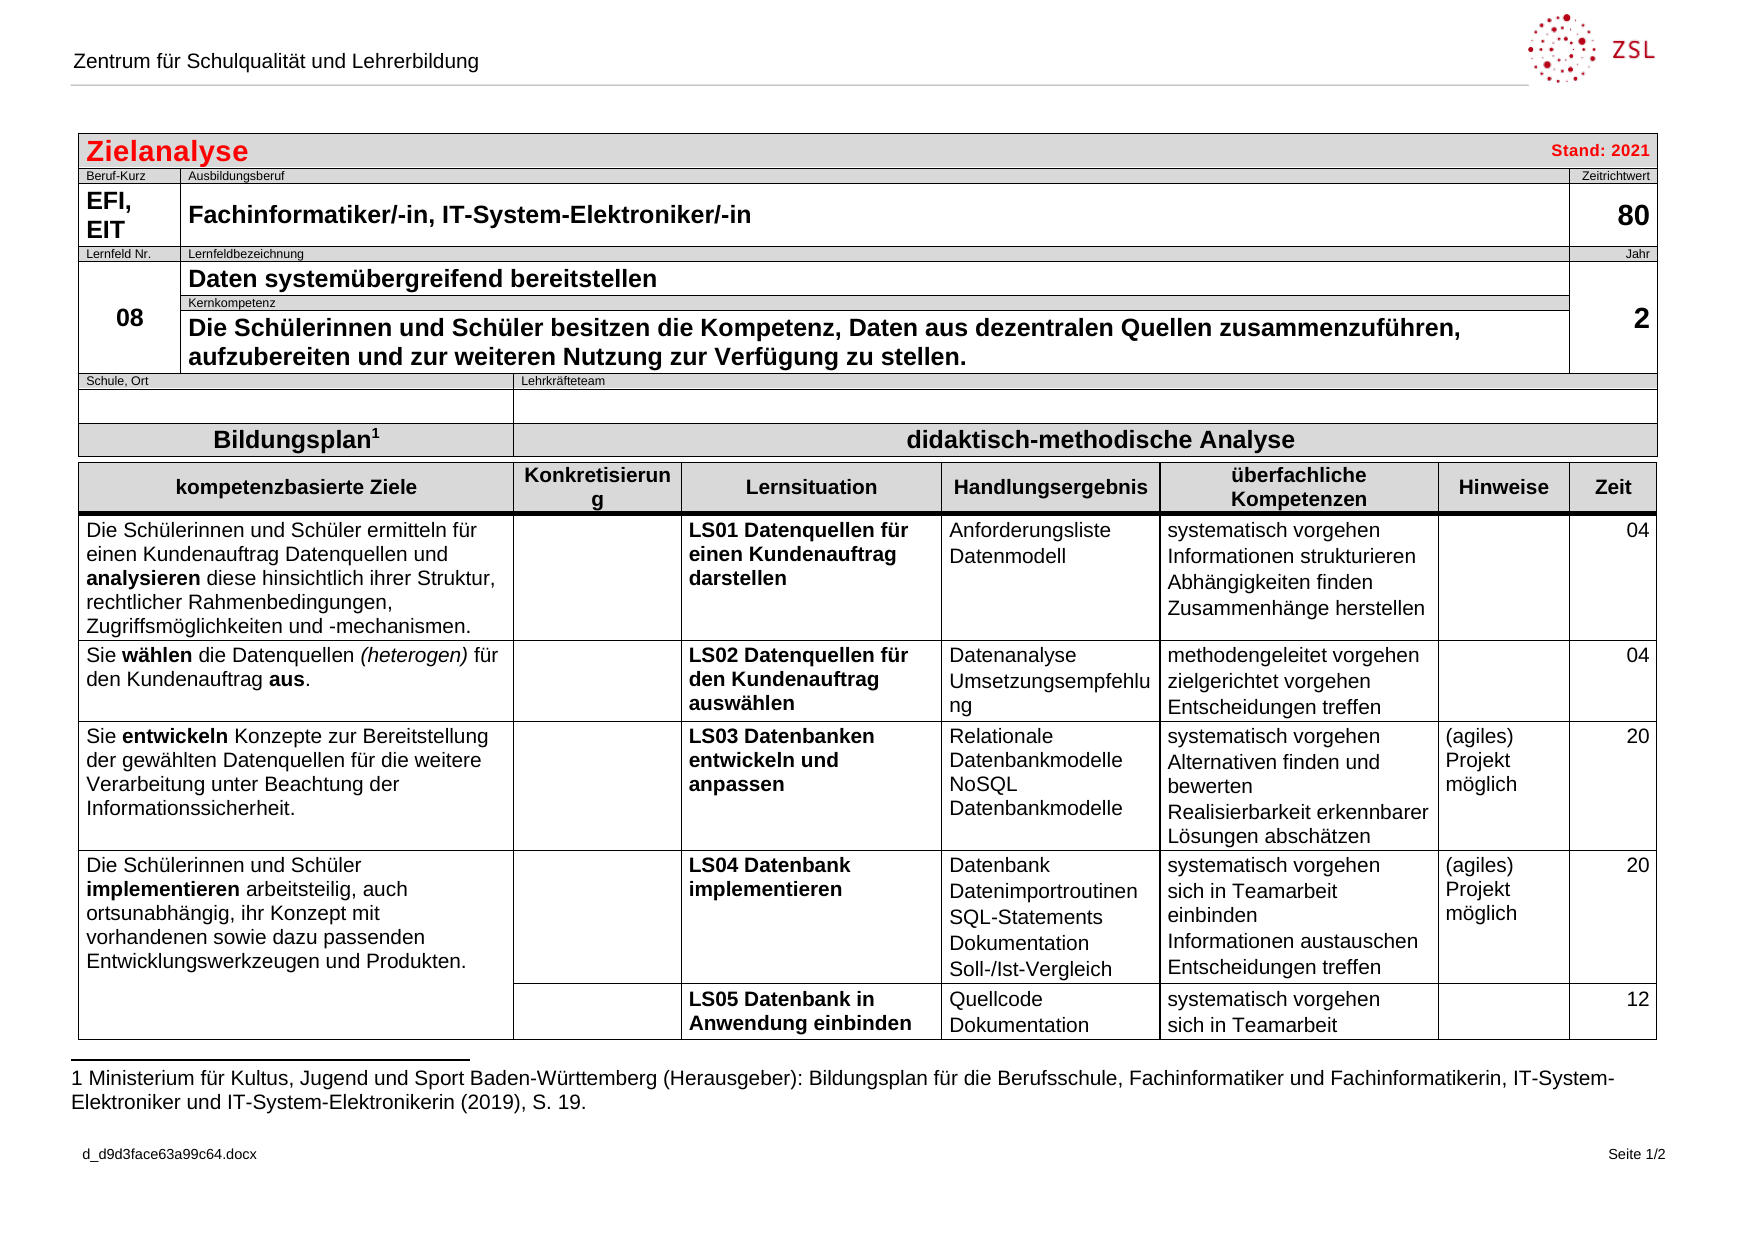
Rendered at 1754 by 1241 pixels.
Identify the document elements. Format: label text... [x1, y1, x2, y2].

table_header Stand: 2021 [514, 134, 1657, 167]
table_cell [1161, 984, 1438, 1038]
table_cell Kernkompetenz [181, 296, 1569, 310]
table_cell [1439, 641, 1569, 721]
table_cell Lehrkräfteteam [514, 374, 1657, 388]
table_cell 04 [1570, 641, 1656, 721]
table_header Lernsituation [682, 463, 941, 511]
table_cell 2 [1570, 262, 1657, 373]
table_cell LS02 Datenquellen für den Kundenauftrag auswählen [682, 641, 941, 721]
table_cell Zeitrichtwert [1570, 169, 1657, 183]
picture [1526, 13, 1657, 85]
table_cell EFI, EIT [79, 184, 180, 246]
table_cell (agiles) Projekt möglich [1439, 851, 1569, 983]
table_cell [514, 984, 681, 1038]
table_cell Sie wählen die Datenquellen (heterogen) für den Kundenauftrag aus. [79, 641, 513, 721]
table_cell methodengeleitet vorgehen zielgerichtet vorgehen Entscheidungen treffen [1161, 641, 1438, 721]
table_cell Die Schülerinnen und Schüler implementieren arbeitsteilig, auch ortsunabhängig, ihr Konzept mit vorhandenen sowie dazu passenden Entwicklungswerkzeugen und Produkten. [79, 851, 513, 1038]
table_cell LS03 Datenbanken entwickeln und anpassen [682, 722, 941, 850]
table_cell [514, 851, 681, 983]
table_cell Die Schülerinnen und Schüler besitzen die Kompetenz, Daten aus dezentralen Quellen zusammenzuführen, aufzubereiten und zur weiteren Nutzung zur Verfügung zu stellen. [181, 311, 1569, 373]
table_cell Lernfeld Nr. [79, 247, 180, 261]
table_cell Lernfeldbezeichnung [181, 247, 1569, 261]
table_cell Sie entwickeln Konzepte zur Bereitstellung der gewählten Datenquellen für die weitere Verarbeitung unter Beachtung der Informationssicherheit. [79, 722, 513, 850]
table_header Hinweise [1439, 463, 1569, 511]
table_cell 12 [1570, 984, 1656, 1038]
table_cell Anforderungsliste Datenmodell [942, 516, 1159, 639]
table_header Zeit [1570, 463, 1656, 511]
table_cell 20 [1570, 722, 1656, 850]
table_cell Datenanalyse Umsetzungsempfehlung [942, 641, 1159, 721]
table_cell Jahr [1570, 247, 1657, 261]
table_cell didaktisch-methodische Analyse [514, 424, 1657, 456]
table_cell Daten systemübergreifend bereitstellen [181, 262, 1569, 295]
table_cell LS04 Datenbank implementieren [682, 851, 941, 983]
table_cell [1439, 984, 1569, 1038]
table_cell 80 [1570, 184, 1657, 246]
table_header Konkretisierung [514, 463, 681, 511]
table_header kompetenzbasierte Ziele [79, 463, 513, 511]
table_cell Fachinformatiker/-in, IT-System-Elektroniker/-in [181, 184, 1569, 246]
table_cell [514, 390, 1657, 422]
table_header Zielanalyse [79, 134, 514, 167]
table_cell systematisch vorgehen sich in Teamarbeit einbinden Informationen austauschen Entscheidungen treffen [1161, 851, 1438, 983]
table_cell LS05 Datenbank in Anwendung einbinden [682, 984, 941, 1038]
table_header Handlungsergebnis [942, 463, 1159, 511]
table_cell 08 [79, 262, 180, 373]
table_cell [514, 641, 681, 721]
table_cell Ausbildungsberuf [181, 169, 1569, 183]
table_cell LS01 Datenquellen für einen Kundenauftrag darstellen [682, 516, 941, 639]
table_header überfachliche Kompetenzen [1161, 463, 1438, 511]
table_cell Bildungsplan [79, 424, 513, 456]
table_cell Quellcode Dokumentation Repository [942, 984, 1159, 1038]
table_cell [1439, 516, 1569, 639]
table_cell [514, 516, 681, 639]
table_cell [514, 722, 681, 850]
table_cell Relationale Datenbankmodelle NoSQL Datenbankmodelle [942, 722, 1159, 850]
table_cell 20 [1570, 851, 1656, 983]
table_cell 04 [1570, 516, 1656, 639]
table_cell Schule, Ort [79, 374, 513, 388]
table_cell (agiles) Projekt möglich [1439, 722, 1569, 850]
table_cell Datenbank Datenimportroutinen SQL-Statements Dokumentation Soll-/Ist-Vergleich [942, 851, 1159, 983]
table_cell Die Schülerinnen und Schüler ermitteln für einen Kundenauftrag Datenquellen und analysieren diese hinsichtlich ihrer Struktur, rechtlicher Rahmenbedingungen, Zugriffsmöglichkeiten und -mechanismen. [79, 516, 513, 639]
table_cell systematisch vorgehen Alternativen finden und bewerten Realisierbarkeit erkennbarer Lösungen abschätzen [1161, 722, 1438, 850]
table_cell [79, 390, 513, 422]
table_cell systematisch vorgehen Informationen strukturieren Abhängigkeiten finden Zusammenhänge herstellen [1161, 516, 1438, 639]
table_cell Beruf-Kurz [79, 169, 180, 183]
